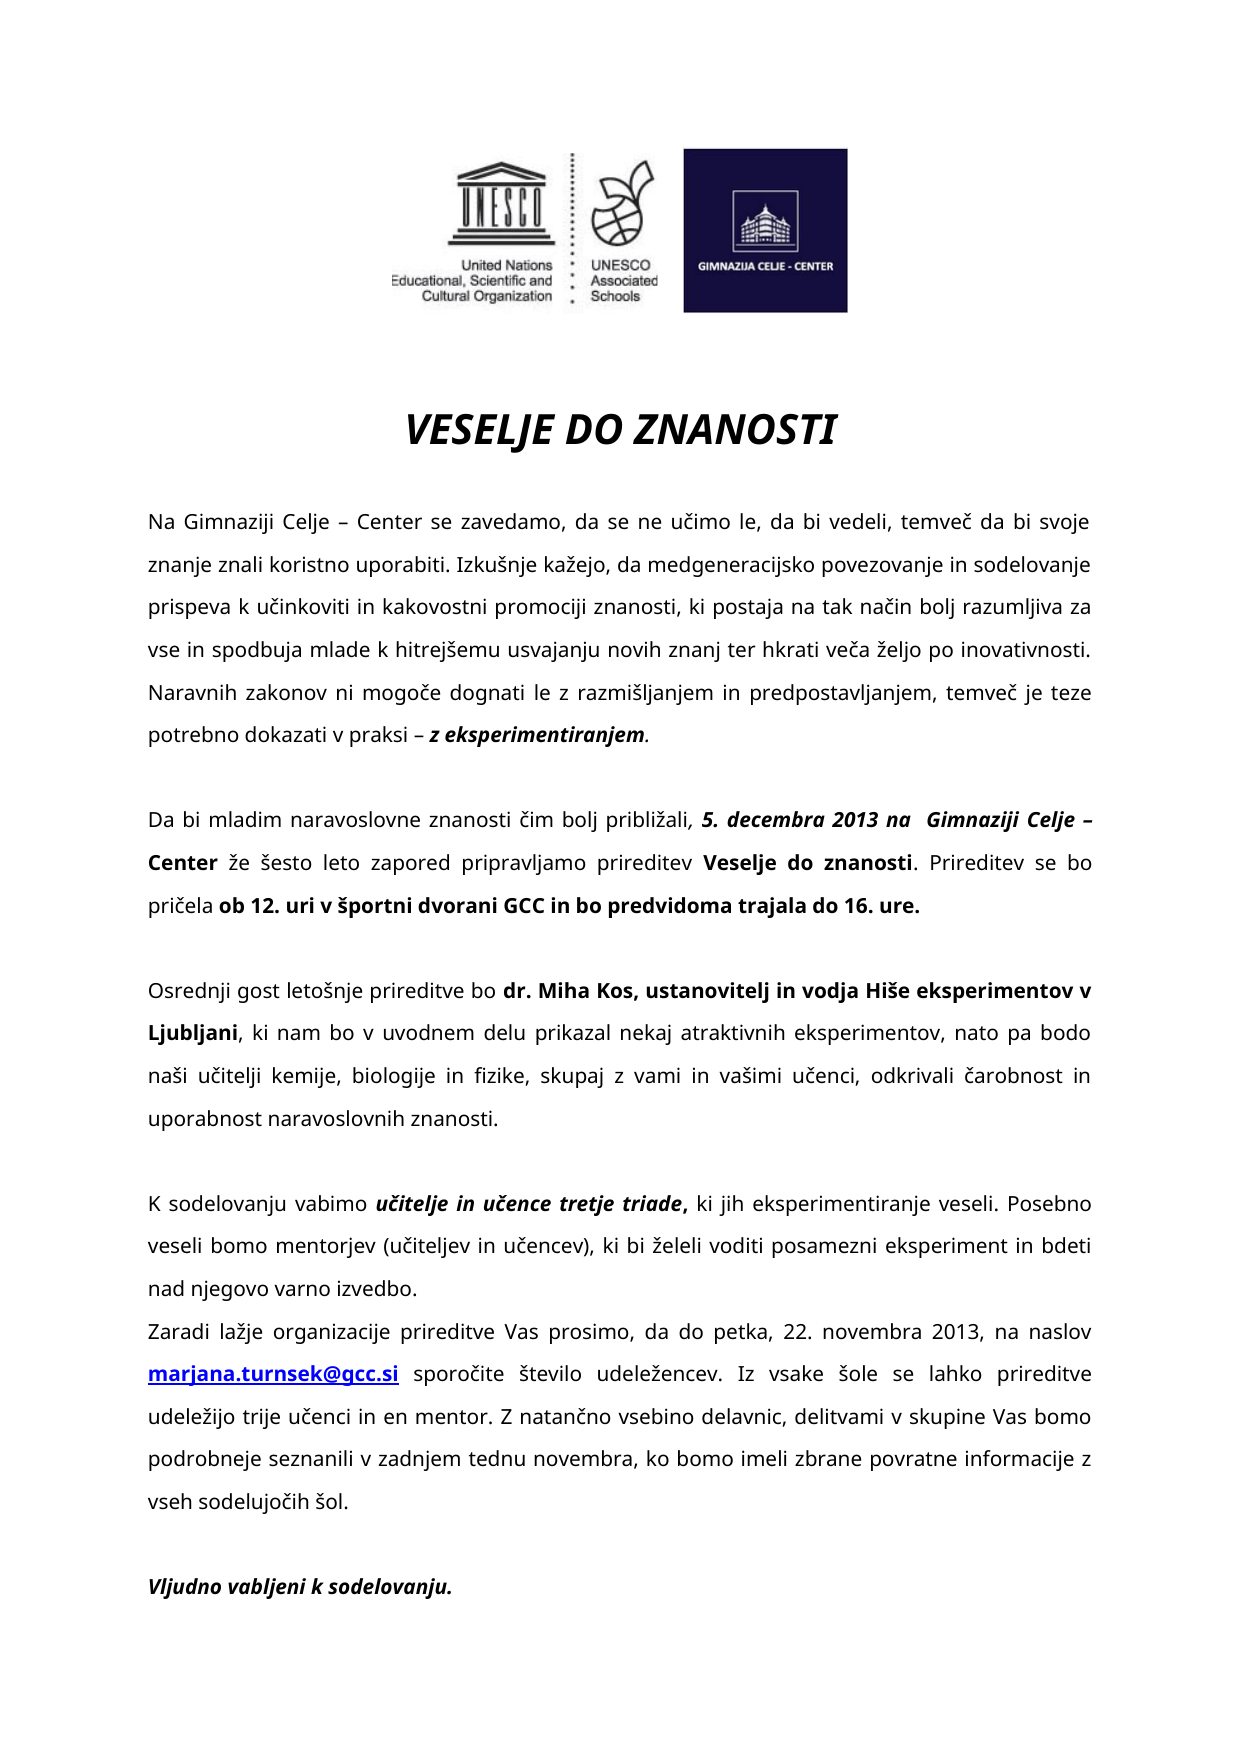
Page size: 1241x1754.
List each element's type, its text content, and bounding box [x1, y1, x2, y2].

text Zaradi lažje organizacije prireditve Vas prosimo, da do petka, 22. novembra 2013, na naslov marjana.turnsek@gcc.si sporočite število udeležencev. Iz vsake šole se lahko prireditve udeležijo trije učenci in en mentor. Z natančno vsebino delavnic, delitvami v skupine Vas bomo podrobneje seznanili v zadnjem tednu novembra, ko bomo imeli zbrane povratne informacije z vseh sodelujočih šol. [148, 1317, 1093, 1516]
text Osrednji gost letošnje prireditve bo dr. Miha Kos, ustanovitelj in vodja Hiše eksperimentov v Ljubljani, ki nam bo v uvodnem delu prikazal nekaj atraktivnih eksperimentov, nato pa bodo naši učitelji kemije, biologije in fizike, skupaj z vami in vašimi učenci, odkrivali čarobnost in uporabnost naravoslovnih znanosti. [148, 976, 1093, 1132]
text K sodelovanju vabimo učitelje in učence tretje triade, ki jih eksperimentiranje veseli. Posebno veseli bomo mentorjev (učiteljev in učencev), ki bi želeli voditi posamezni eksperiment in bdeti nad njegovo varno izvedbo. [148, 1189, 1093, 1303]
picture [682, 147, 849, 314]
text Da bi mladim naravoslovne znanosti čim bolj približali, 5. decembra 2013 na Gimnaziji Celje – Center že šesto leto zapored pripravljamo prireditev Veselje do znanosti. Prireditev se bo pričela ob 12. uri v športni dvorani GCC in bo predvidoma trajala do 16. ure. [148, 806, 1093, 919]
text VESELJE DO ZNANOSTI [148, 399, 1093, 456]
text Na Gimnaziji Celje – Center se zavedamo, da se ne učimo le, da bi vedeli, temveč da bi svoje znanje znali koristno uporabiti. Izkušnje kažejo, da medgeneracijsko povezovanje in sodelovanje prispeva k učinkoviti in kakovostni promociji znanosti, ki postaja na tak način bolj razumljiva za vse in spodbuja mlade k hitrejšemu usvajanju novih znanj ter hkrati veča željo po inovativnosti. Naravnih zakonov ni mogoče dognati le z razmišljanjem in predpostavljanjem, temveč je teze potrebno dokazati v praksi – z eksperimentiranjem. [148, 507, 1093, 749]
text Vljudno vabljeni k sodelovanju. [148, 1572, 1093, 1601]
